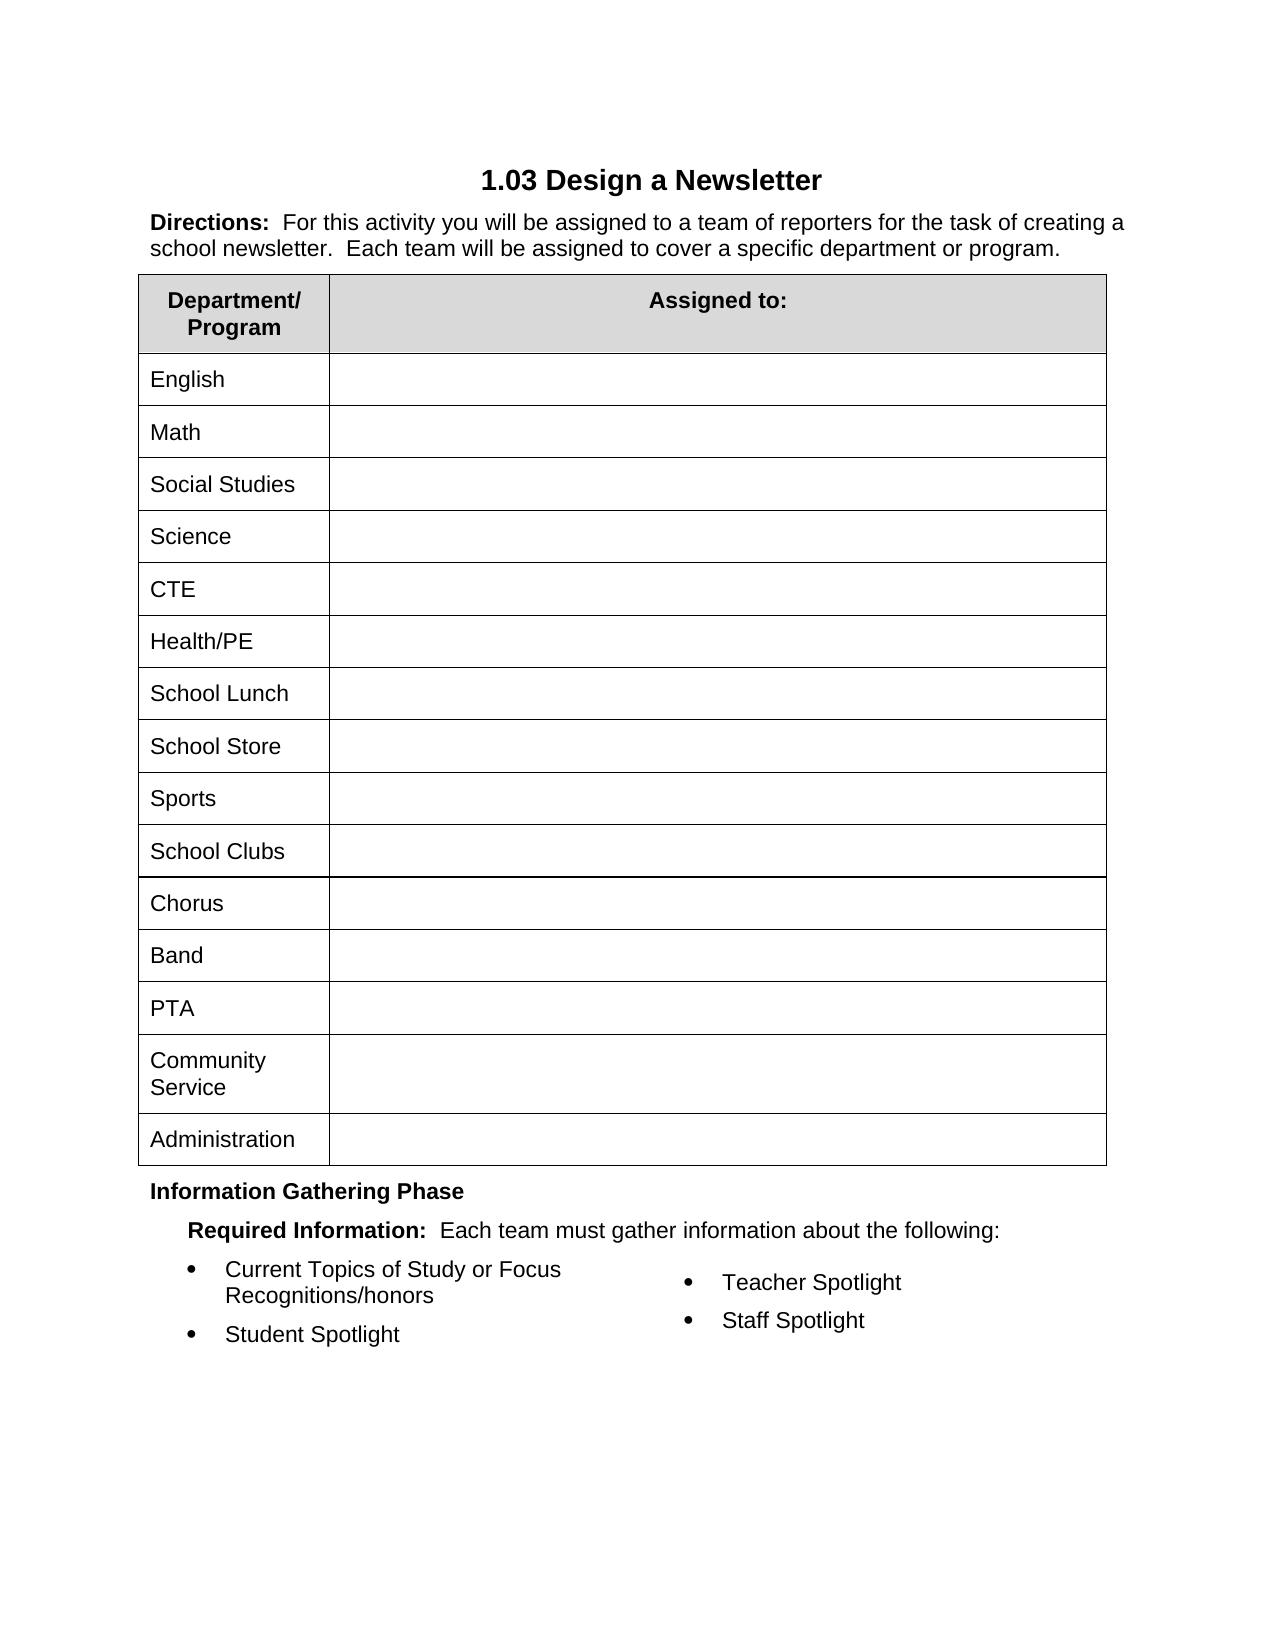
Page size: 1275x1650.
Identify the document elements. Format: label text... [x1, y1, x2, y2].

table_cell Administration [139, 1114, 329, 1165]
table_cell [330, 825, 1106, 876]
table_header Assigned to: [330, 275, 1106, 352]
table_cell English [139, 354, 329, 405]
text Required Information: Each team must gather information about the following: [187, 1217, 1125, 1243]
table_cell [330, 1035, 1106, 1112]
table_cell [330, 930, 1106, 981]
list Current Topics of Study or Focus Recognitions/honors [187, 1256, 628, 1309]
table_cell Sports [139, 773, 329, 824]
text 1.03 Design a Newsletter [150, 162, 1153, 196]
table_cell [330, 563, 1106, 614]
table_header Department/ Program [139, 275, 329, 352]
table_cell PTA [139, 982, 329, 1034]
text Information Gathering Phase [150, 1178, 1125, 1205]
list Teacher Spotlight [684, 1268, 1125, 1295]
table_cell Band [139, 930, 329, 981]
table_cell [330, 773, 1106, 824]
table_cell [330, 878, 1106, 929]
table_cell [330, 668, 1106, 719]
table_cell [330, 982, 1106, 1034]
table_cell Community Service [139, 1035, 329, 1112]
table_cell [330, 354, 1106, 405]
table_cell [330, 720, 1106, 772]
table_cell Chorus [139, 878, 329, 929]
table_cell School Store [139, 720, 329, 772]
table_cell [330, 458, 1106, 510]
table_cell Math [139, 406, 329, 457]
table_cell Social Studies [139, 458, 329, 510]
table_cell [330, 406, 1106, 457]
table_cell [330, 616, 1106, 667]
table_cell CTE [139, 563, 329, 614]
list Student Spotlight [187, 1321, 628, 1348]
table_cell Science [139, 511, 329, 562]
table_cell School Lunch [139, 668, 329, 719]
table_cell School Clubs [139, 825, 329, 876]
text Directions: For this activity you will be assigned to a team of reporters for the task of creating a school newsletter. Each team will be assigned to cover a specific department or program. [150, 208, 1125, 261]
table_cell Health/PE [139, 616, 329, 667]
list Staff Spotlight [684, 1307, 1125, 1334]
table_cell [330, 1114, 1106, 1165]
table_cell [330, 511, 1106, 562]
